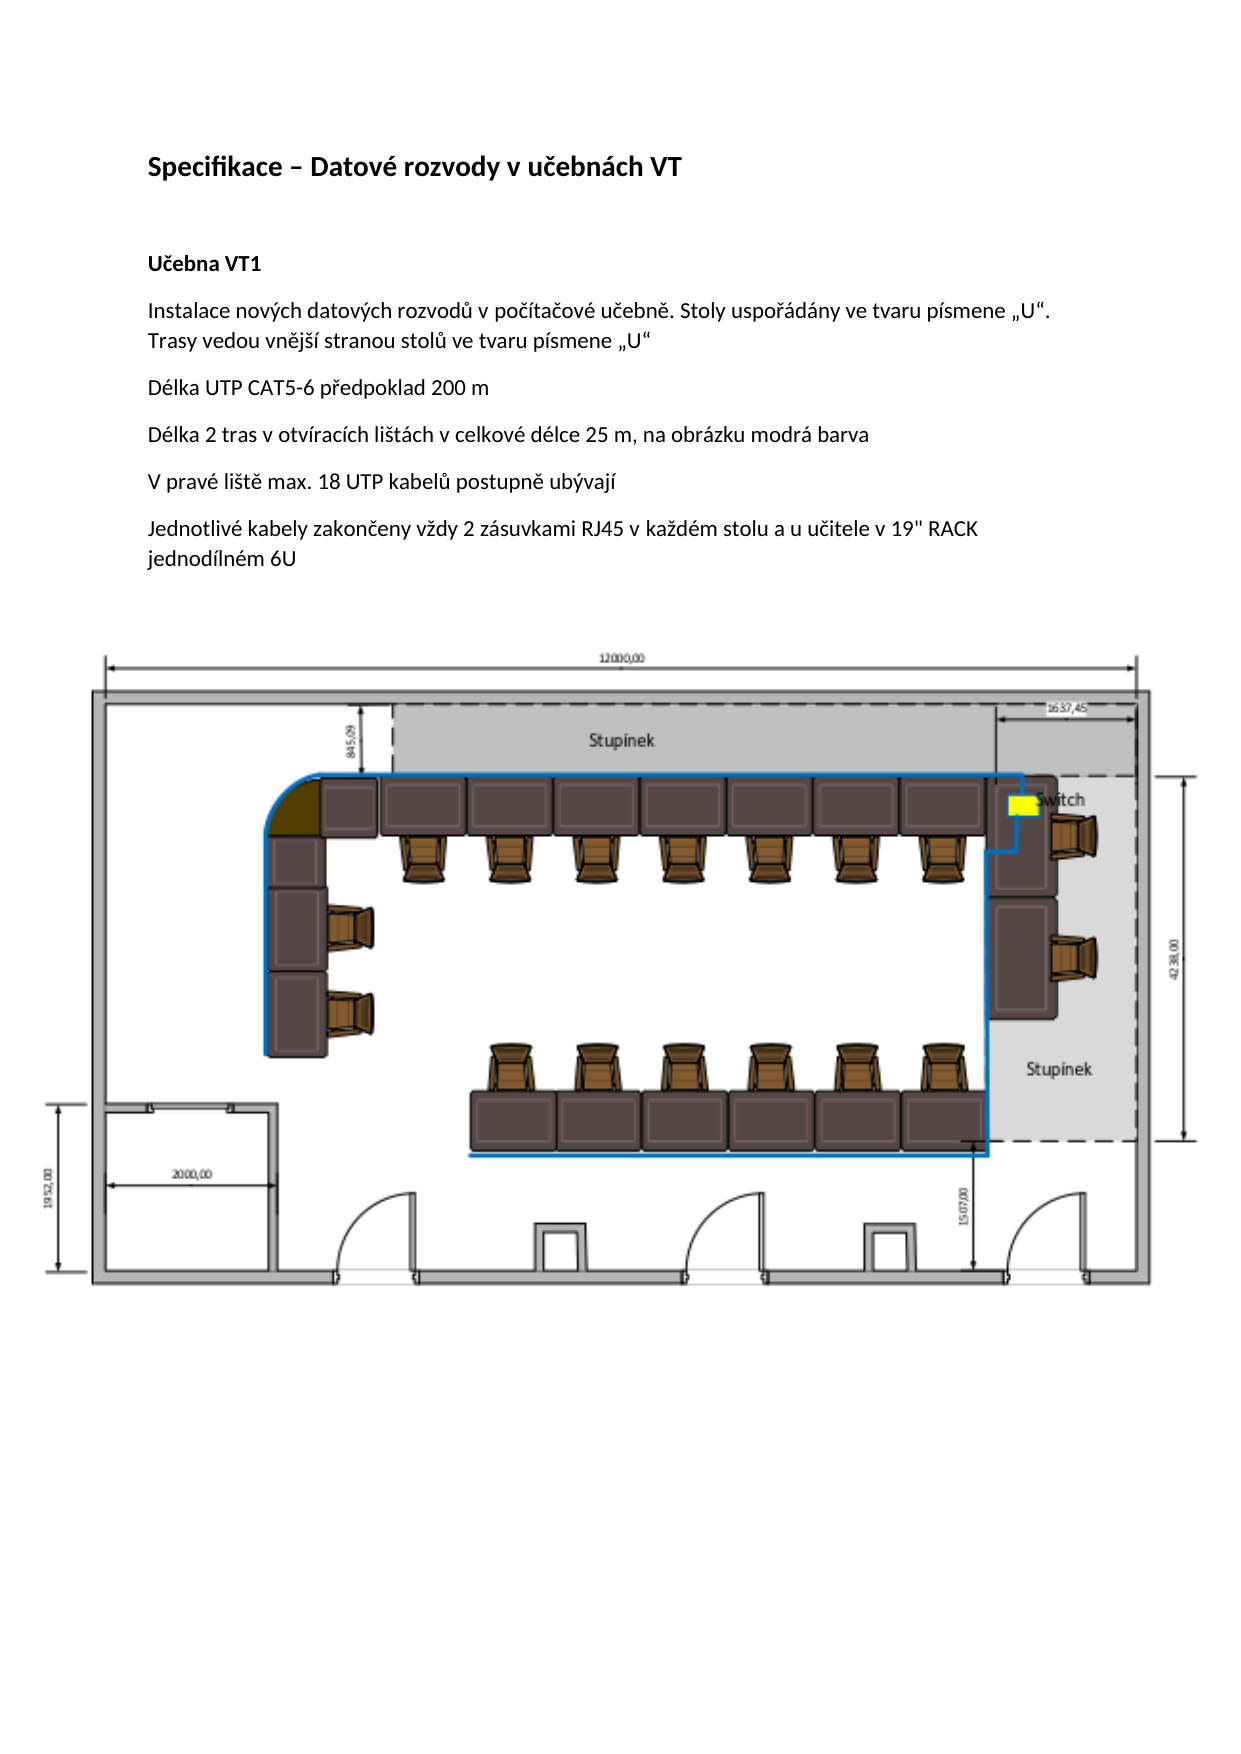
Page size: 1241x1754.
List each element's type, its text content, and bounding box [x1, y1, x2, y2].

text Specifikace – Datové rozvody v učebnách VT [148, 148, 1093, 183]
text Učebna VT1 [148, 249, 1093, 278]
text Délka 2 tras v otvíracích lištách v celkové délce 25 m, na obrázku modrá barva [148, 420, 1093, 448]
text Instalace nových datových rozvodů v počítačové učebně. Stoly uspořádány ve tvaru písmene „U“. Trasy vedou vnější stranou stolů ve tvaru písmene „U“ [148, 296, 1093, 355]
text V pravé liště max. 18 UTP kabelů postupně ubývají [148, 467, 1093, 495]
text Jednotlivé kabely zakončeny vždy 2 zásuvkami RJ45 v každém stolu a u učitele v 19" RACK jednodílném 6U [148, 514, 1093, 572]
text Délka UTP CAT5-6 předpoklad 200 m [148, 373, 1093, 402]
picture [29, 621, 1202, 1309]
